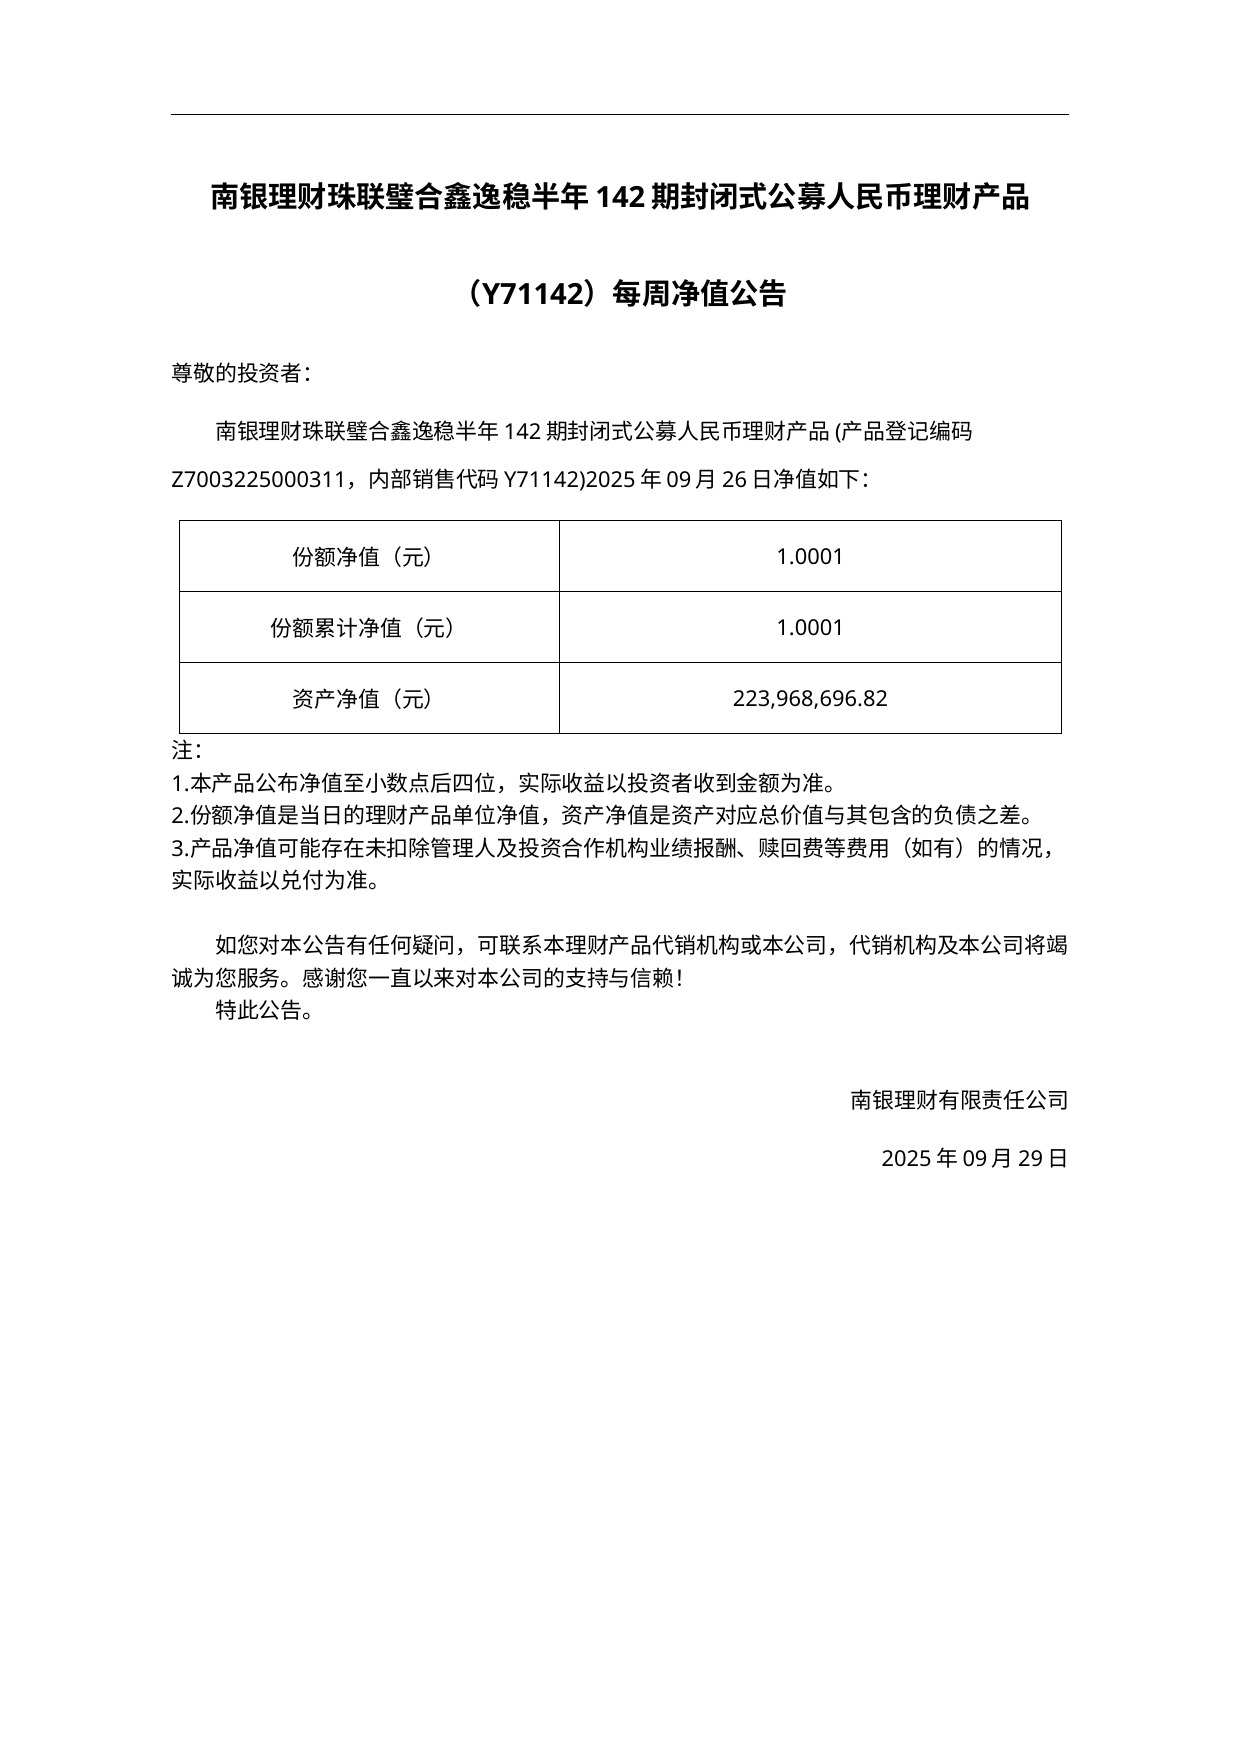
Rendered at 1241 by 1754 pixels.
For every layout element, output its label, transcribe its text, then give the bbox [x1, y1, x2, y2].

text 1.本产品公布净值至小数点后四位，实际收益以投资者收到金额为准。 [171, 765, 1069, 798]
table_cell 223,968,696.82 [560, 663, 1061, 733]
text 如您对本公告有任何疑问，可联系本理财产品代销机构或本公司，代销机构及本公司将竭诚为您服务。感谢您一直以来对本公司的支持与信赖！ [171, 928, 1069, 993]
text 南银理财珠联璧合鑫逸稳半年142期封闭式公募人民币理财产品（Y71142）每周净值公告 [171, 162, 1069, 324]
text 3.产品净值可能存在未扣除管理人及投资合作机构业绩报酬、赎回费等费用（如有）的情况，实际收益以兑付为准。 [171, 830, 1069, 895]
text 南银理财有限责任公司 [171, 1082, 1069, 1115]
text 2025年09月29日 [171, 1140, 1069, 1173]
text 特此公告。 [171, 993, 1069, 1025]
table_cell 1.0001 [560, 592, 1061, 662]
text 2.份额净值是当日的理财产品单位净值，资产净值是资产对应总价值与其包含的负债之差。 [171, 798, 1069, 830]
table_cell 资产净值（元） [180, 663, 559, 733]
table_header 份额净值（元） [180, 521, 559, 591]
table_cell 份额累计净值（元） [180, 592, 559, 662]
table_header 1.0001 [560, 521, 1061, 591]
text 南银理财珠联璧合鑫逸稳半年142期封闭式公募人民币理财产品 (产品登记编码Z7003225000311，内部销售代码Y71142)2025年09月26日净值如下： [171, 413, 1069, 494]
text 尊敬的投资者： [171, 355, 1069, 388]
text 注： [171, 733, 1069, 765]
